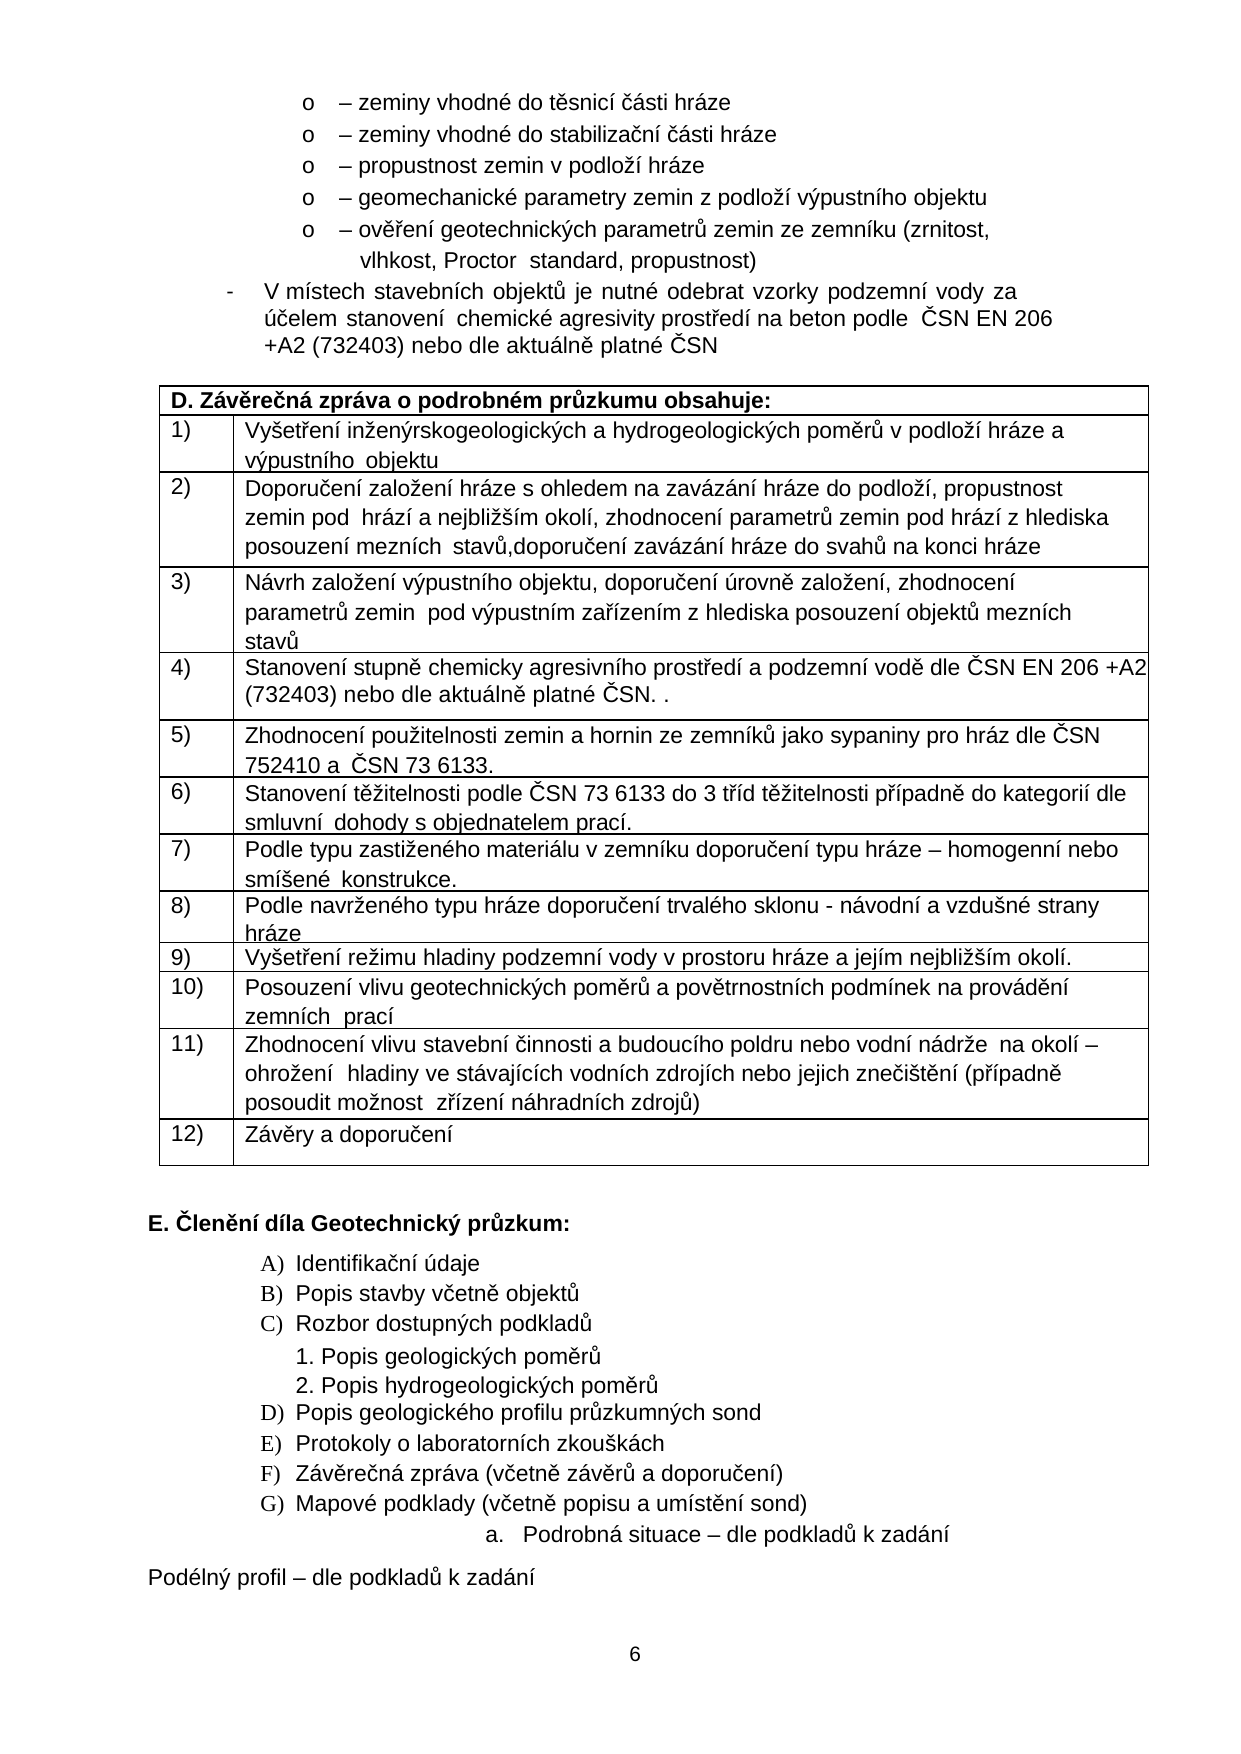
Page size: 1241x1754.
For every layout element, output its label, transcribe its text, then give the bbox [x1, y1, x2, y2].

list Závěrečná zpráva (včetně závěrů a doporučení) [260, 1460, 1122, 1486]
table_cell Stanovení těžitelnosti podle ČSN 73 6133 do 3 tříd těžitelnosti případně do kategorií dle smluvní dohody s objednatelem prací. [234, 778, 1148, 833]
table_cell 2) [160, 473, 233, 566]
table_cell Podle navrženého typu hráze doporučení trvalého sklonu - návodní a vzdušné strany hráze [234, 892, 1148, 942]
table_cell 1) [160, 416, 233, 471]
table_cell 6) [160, 778, 233, 833]
list – zeminy vhodné do stabilizační části hráze [301, 121, 1122, 149]
list Protokoly o laboratorních zkouškách [260, 1429, 1122, 1456]
list – propustnost zemin v podloží hráze [301, 152, 1122, 180]
list Mapové podklady (včetně popisu a umístění sond) [260, 1490, 1122, 1517]
table_cell 5) [160, 721, 233, 776]
text 2. Popis hydrogeologických poměrů [295, 1370, 1122, 1399]
table_cell 8) [160, 892, 233, 942]
list Rozbor dostupných podkladů [260, 1310, 1122, 1337]
table_cell Návrh založení výpustního objektu, doporučení úrovně založení, zhodnocení parametrů zemin pod výpustním zařízením z hlediska posouzení objektů mezních stavů [234, 568, 1148, 652]
table_cell 4) [160, 653, 233, 719]
list V místech stavebních objektů je nutné odebrat vzorky podzemní vody za účelem stanovení chemické agresivity prostředí na beton podle ČSN EN 206 +A2 (732403) nebo dle aktuálně platné ČSN [226, 277, 1096, 358]
list Popis geologického profilu průzkumných sond [260, 1399, 1122, 1426]
table_cell Zhodnocení vlivu stavební činnosti a budoucího poldru nebo vodní nádrže na okolí – ohrožení hladiny ve stávajících vodních zdrojích nebo jejich znečištění (případně posoudit možnost zřízení náhradních zdrojů) [234, 1029, 1148, 1118]
table_cell Doporučení založení hráze s ohledem na zavázání hráze do podloží, propustnost zemin pod hrází a nejbližším okolí, zhodnocení parametrů zemin pod hrází z hlediska posouzení mezních stavů,doporučení zavázání hráze do svahů na konci hráze [234, 473, 1148, 566]
text Podélný profil – dle podkladů k zadání [148, 1563, 1122, 1590]
table_cell 11) [160, 1029, 233, 1118]
list Podrobná situace – dle podkladů k zadání [485, 1521, 1122, 1547]
table_cell Posouzení vlivu geotechnických poměrů a povětrnostních podmínek na provádění zemních prací [234, 972, 1148, 1028]
table_cell Zhodnocení použitelnosti zemin a hornin ze zemníků jako sypaniny pro hráz dle ČSN 752410 a ČSN 73 6133. [234, 721, 1148, 776]
table_cell 9) [160, 943, 233, 971]
list – ověření geotechnických parametrů zemin ze zemníku (zrnitost, vlhkost, Proctor standard, propustnost) [301, 216, 1054, 274]
table_cell 3) [160, 568, 233, 652]
table_cell Vyšetření inženýrskogeologických a hydrogeologických poměrů v podloží hráze a výpustního objektu [234, 416, 1148, 471]
table_cell Vyšetření režimu hladiny podzemní vody v prostoru hráze a jejím nejbližším okolí. [234, 943, 1148, 971]
list Popis stavby včetně objektů [260, 1280, 1122, 1306]
list – zeminy vhodné do těsnicí části hráze [301, 89, 1122, 117]
table_cell 12) [160, 1120, 233, 1165]
table_cell 10) [160, 972, 233, 1028]
table_header D. Závěrečná zpráva o podrobném průzkumu obsahuje: [160, 387, 1148, 414]
table_cell Stanovení stupně chemicky agresivního prostředí a podzemní vodě dle ČSN EN 206 +A2 (732403) nebo dle aktuálně platné ČSN. . [234, 653, 1148, 719]
table_cell Podle typu zastiženého materiálu v zemníku doporučení typu hráze – homogenní nebo smíšené konstrukce. [234, 835, 1148, 890]
text 1. Popis geologických poměrů [295, 1341, 1122, 1370]
list – geomechanické parametry zemin z podloží výpustního objektu [301, 184, 1122, 212]
text E. Členění díla Geotechnický průzkum: [148, 1208, 1122, 1237]
list Identifikační údaje [260, 1249, 1122, 1276]
table_cell 7) [160, 835, 233, 890]
table_cell Závěry a doporučení [234, 1120, 1148, 1165]
